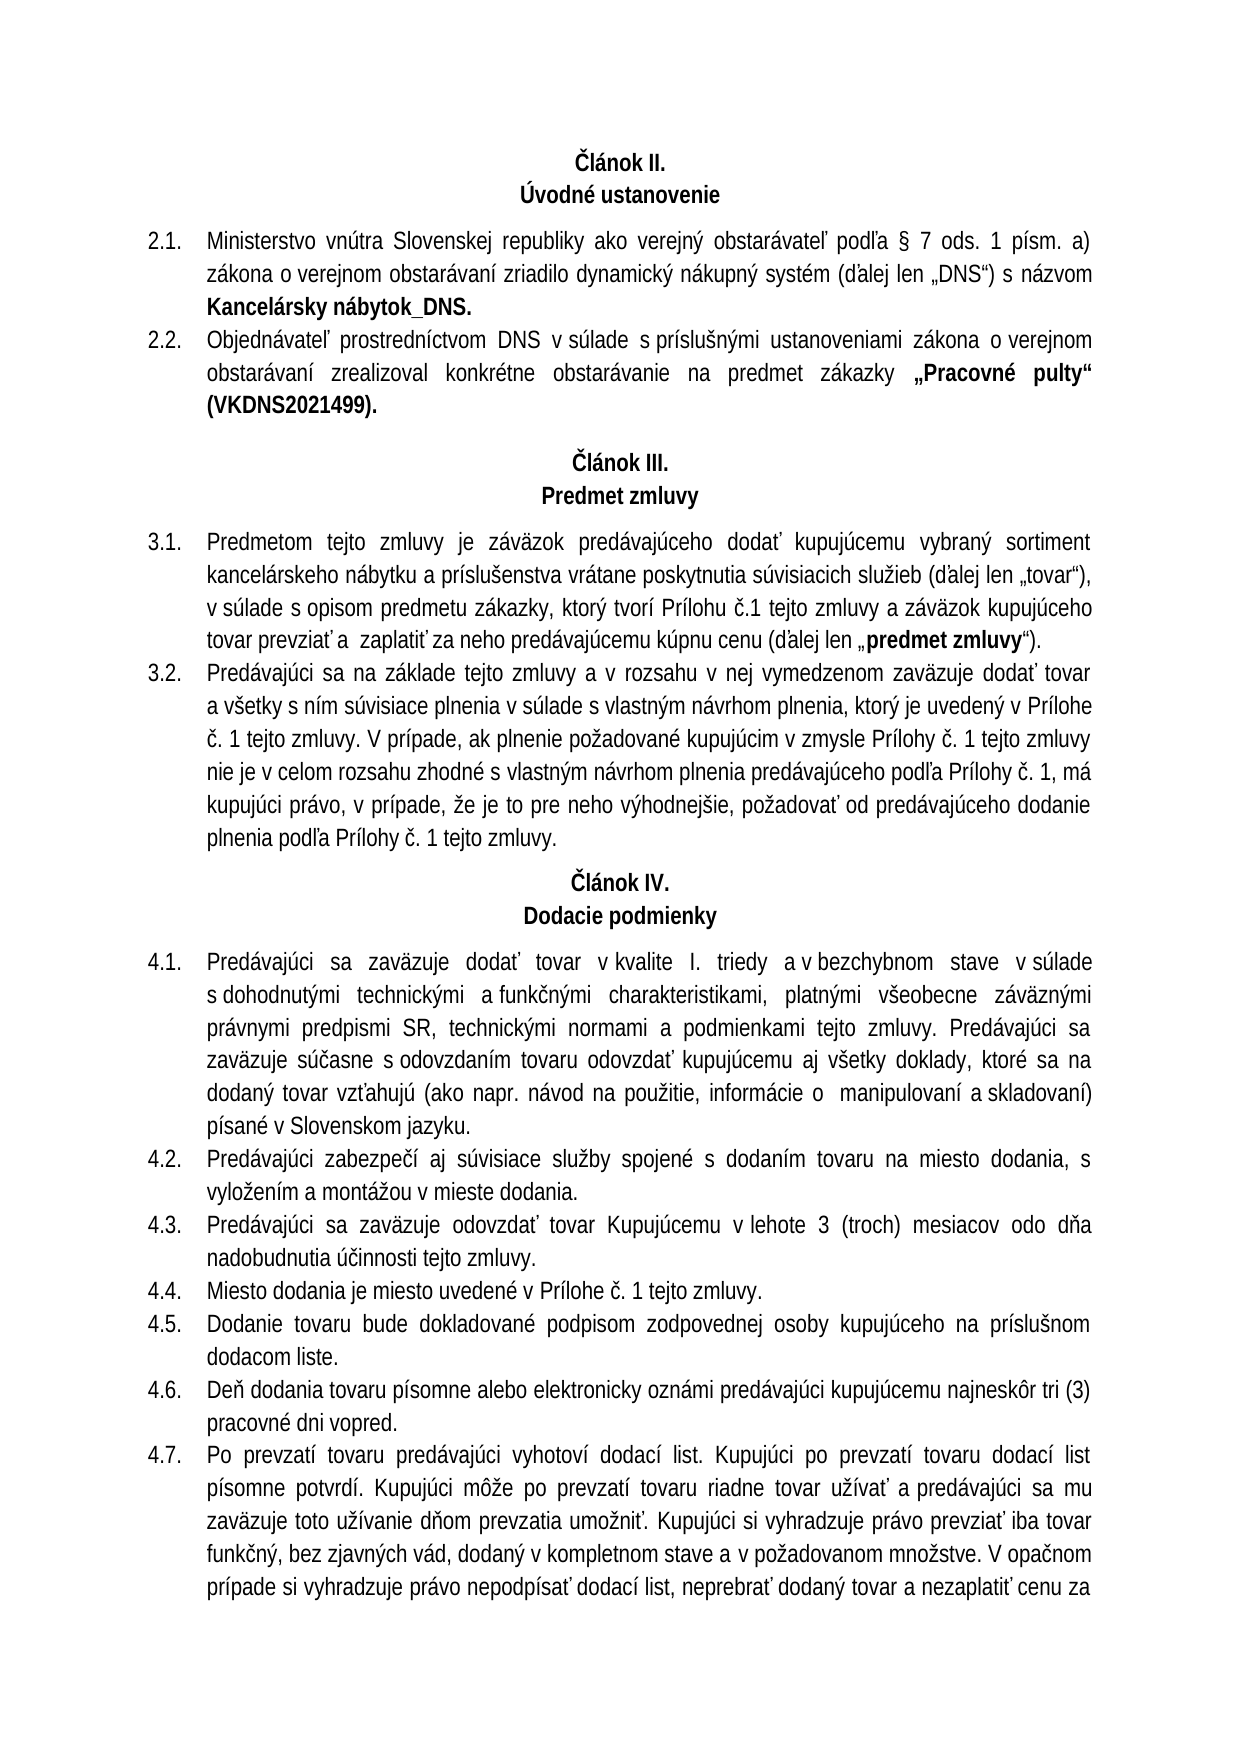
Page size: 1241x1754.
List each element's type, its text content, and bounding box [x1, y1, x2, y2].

list Predávajúci sa zaväzuje dodať tovar v kvalite I. triedy a v bezchybnom stave v súlade s dohodnutými technickými a funkčnými charakteristikami, platnými všeobecne záväznými právnymi predpismi SR, technickými normami a podmienkami tejto zmluvy. Predávajúci sa zaväzuje súčasne s odovzdaním tovaru odovzdať kupujúcemu aj všetky doklady, ktoré sa na dodaný tovar vzťahujú (ako napr. návod na použitie, informácie o manipulovaní a skladovaní) písané v Slovenskom jazyku. [148, 947, 1093, 1140]
text Predmet zmluvy [148, 481, 1093, 510]
list Dodanie tovaru bude dokladované podpisom zodpovednej osoby kupujúceho na príslušnom dodacom liste. [148, 1309, 1093, 1370]
list Miesto dodania je miesto uvedené v Prílohe č. 1 tejto zmluvy. [148, 1276, 1093, 1304]
text Článok III. [148, 448, 1093, 477]
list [148, 1441, 1093, 1601]
text Článok IV. [148, 868, 1093, 897]
text Dodacie podmienky [148, 901, 1093, 930]
list Objednávateľ prostredníctvom DNS v súlade s príslušnými ustanoveniami zákona o verejnom obstarávaní zrealizoval konkrétne obstarávanie na predmet zákazky „Pracovné pulty“ (VKDNS2021499). [148, 325, 1093, 419]
list Predávajúci sa na základe tejto zmluvy a v rozsahu v nej vymedzenom zaväzuje dodať tovar a všetky s ním súvisiace plnenia v súlade s vlastným návrhom plnenia, ktorý je uvedený v Prílohe č. 1 tejto zmluvy. V prípade, ak plnenie požadované kupujúcim v zmysle Prílohy č. 1 tejto zmluvy nie je v celom rozsahu zhodné s vlastným návrhom plnenia predávajúceho podľa Prílohy č. 1, má kupujúci právo, v prípade, že je to pre neho výhodnejšie, požadovať od predávajúceho dodanie plnenia podľa Prílohy č. 1 tejto zmluvy. [148, 658, 1093, 852]
text Úvodné ustanovenie [148, 181, 1093, 209]
list Predávajúci sa zaväzuje odovzdať tovar Kupujúcemu v lehote 3 (troch) mesiacov odo dňa nadobudnutia účinnosti tejto zmluvy. [148, 1210, 1093, 1272]
text Článok II. [148, 148, 1093, 176]
list Deň dodania tovaru písomne alebo elektronicky oznámi predávajúci kupujúcemu najneskôr tri (3) pracovné dni vopred. [148, 1375, 1093, 1436]
list Predávajúci zabezpečí aj súvisiace služby spojené s dodaním tovaru na miesto dodania, s vyložením a montážou v mieste dodania. [148, 1144, 1093, 1206]
list Predmetom tejto zmluvy je záväzok predávajúceho dodať kupujúcemu vybraný sortiment kancelárskeho nábytku a príslušenstva vrátane poskytnutia súvisiacich služieb (ďalej len „tovar“), v súlade s opisom predmetu zákazky, ktorý tvorí Prílohu č.1 tejto zmluvy a záväzok kupujúceho tovar prevziať a zaplatiť za neho predávajúcemu kúpnu cenu (ďalej len „predmet zmluvy“). [148, 527, 1093, 654]
list Ministerstvo vnútra Slovenskej republiky ako verejný obstarávateľ podľa § 7 ods. 1 písm. a) zákona o verejnom obstarávaní zriadilo dynamický nákupný systém (ďalej len „DNS“) s názvom Kancelársky nábytok_DNS. [148, 226, 1093, 320]
